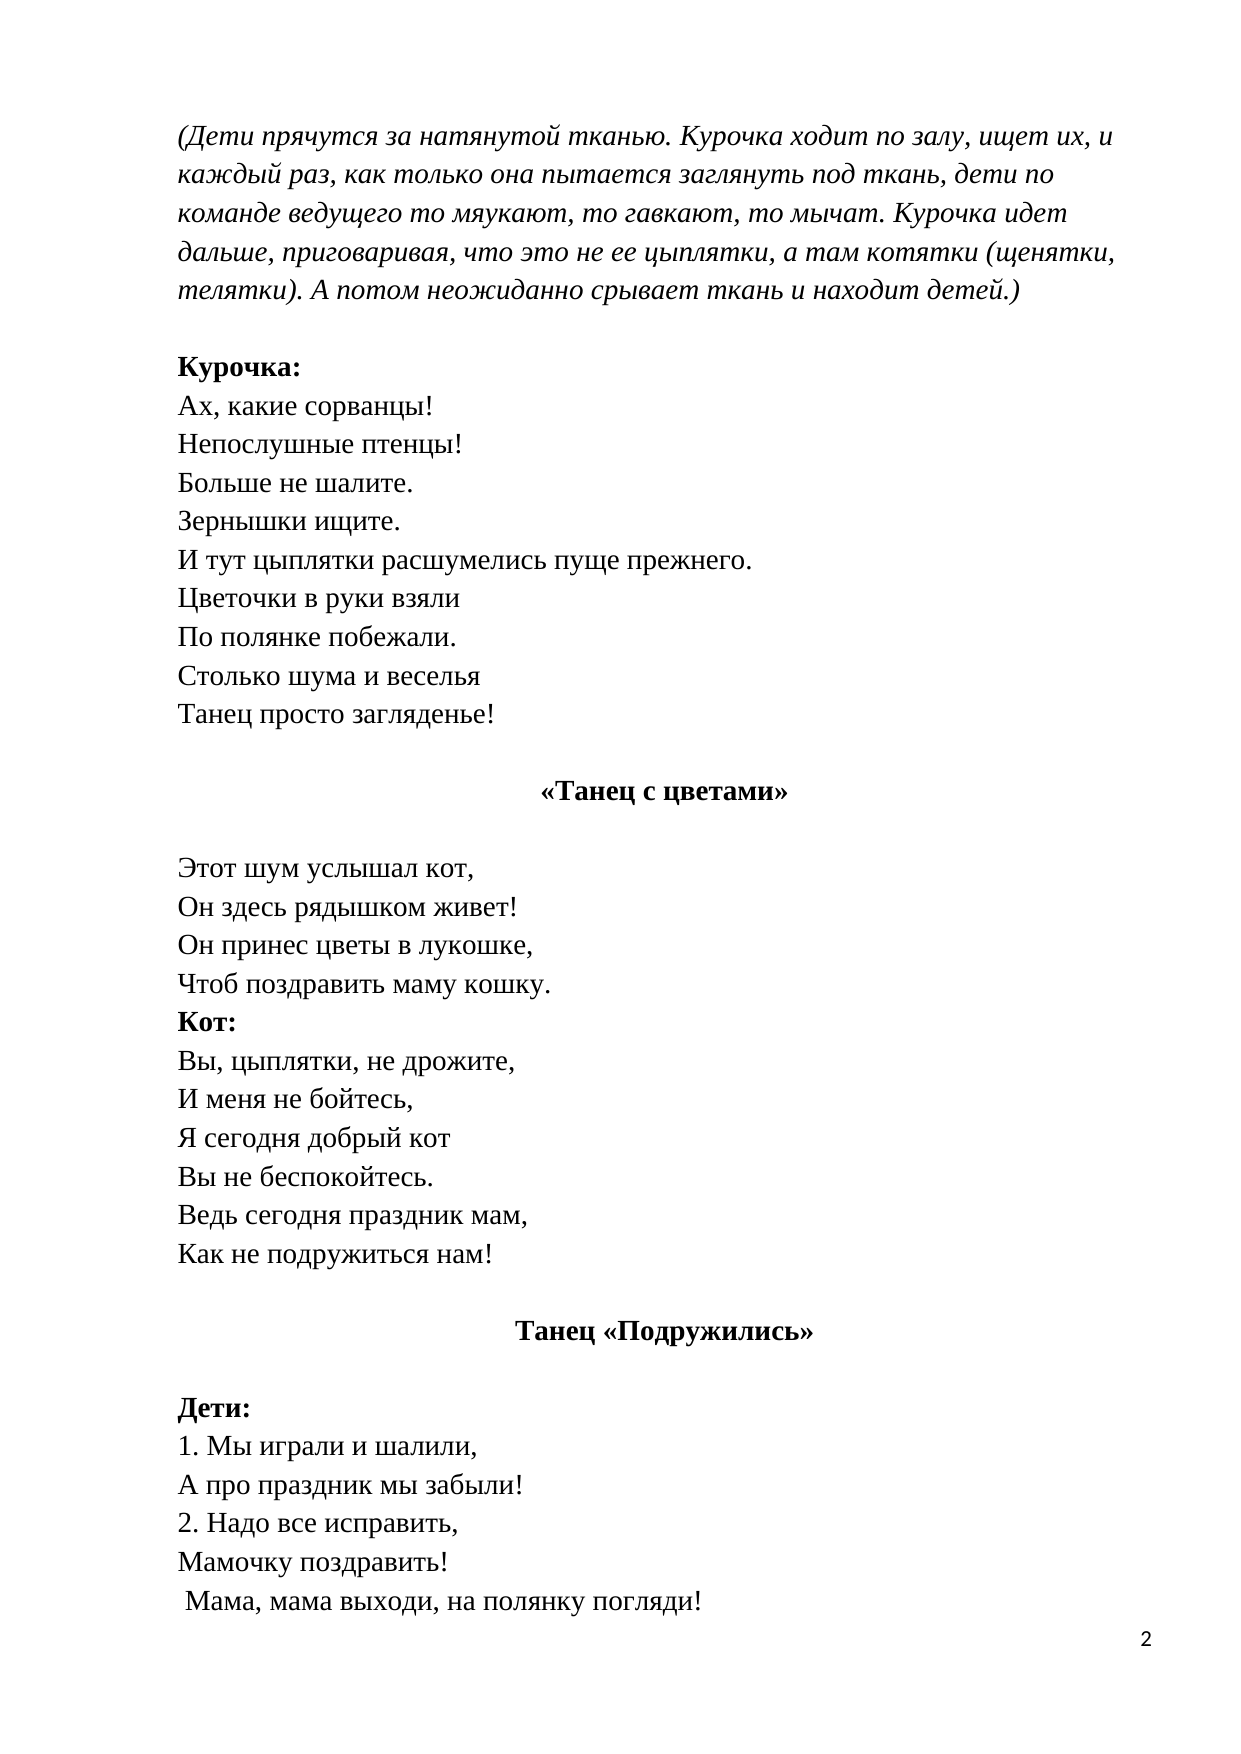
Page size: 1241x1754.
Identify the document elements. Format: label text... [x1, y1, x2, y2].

text Танец «Подружились» [177, 1313, 1152, 1346]
text Столько шума и веселья [177, 658, 1152, 691]
text Этот шум услышал кот, [177, 850, 1152, 884]
text Вы не беспокойтесь. [177, 1159, 1152, 1192]
text Он здесь рядышком живет! [177, 889, 1152, 922]
text Вы, цыплятки, не дрожите, [177, 1043, 1152, 1077]
text Непослушные птенцы! [177, 426, 1152, 460]
text Ах, какие сорванцы! [177, 388, 1152, 421]
text Он принес цветы в лукошке, [177, 927, 1152, 961]
text И меня не бойтесь, [177, 1082, 1152, 1115]
text 2. Надо все исправить, [177, 1506, 1152, 1539]
text Я сегодня добрый кот [177, 1120, 1152, 1154]
text Как не подружиться нам! [177, 1236, 1152, 1269]
text Мама, мама выходи, на полянку погляди! [177, 1583, 1152, 1616]
text Ведь сегодня праздник мам, [177, 1197, 1152, 1231]
text Больше не шалите. [177, 465, 1152, 498]
text Дети: [177, 1390, 1152, 1423]
text Кот: [177, 1004, 1152, 1038]
text Зернышки ищите. [177, 503, 1152, 537]
text Мамочку поздравить! [177, 1544, 1152, 1578]
text Чтоб поздравить маму кошку. [177, 966, 1152, 999]
text Цветочки в руки взяли [177, 581, 1152, 614]
text «Танец с цветами» [177, 773, 1152, 807]
text Танец просто загляденье! [177, 696, 1152, 730]
text По полянке побежали. [177, 619, 1152, 653]
text И тут цыплятки расшумелись пуще прежнего. [177, 542, 1152, 576]
text 1. Мы играли и шалили, [177, 1428, 1152, 1462]
text Курочка: [177, 349, 1152, 383]
text (Дети прячутся за натянутой тканью. Курочка ходит по залу, ищет их, и каждый раз, как только она пытается заглянуть под ткань, дети по команде ведущего то мяукают, то гавкают, то мычат. Курочка идет дальше, приговаривая, что это не ее цыплятки, а там котятки (щенятки, телятки). А потом неожиданно срывает ткань и находит детей.) [177, 118, 1152, 306]
text А про праздник мы забыли! [177, 1467, 1152, 1501]
